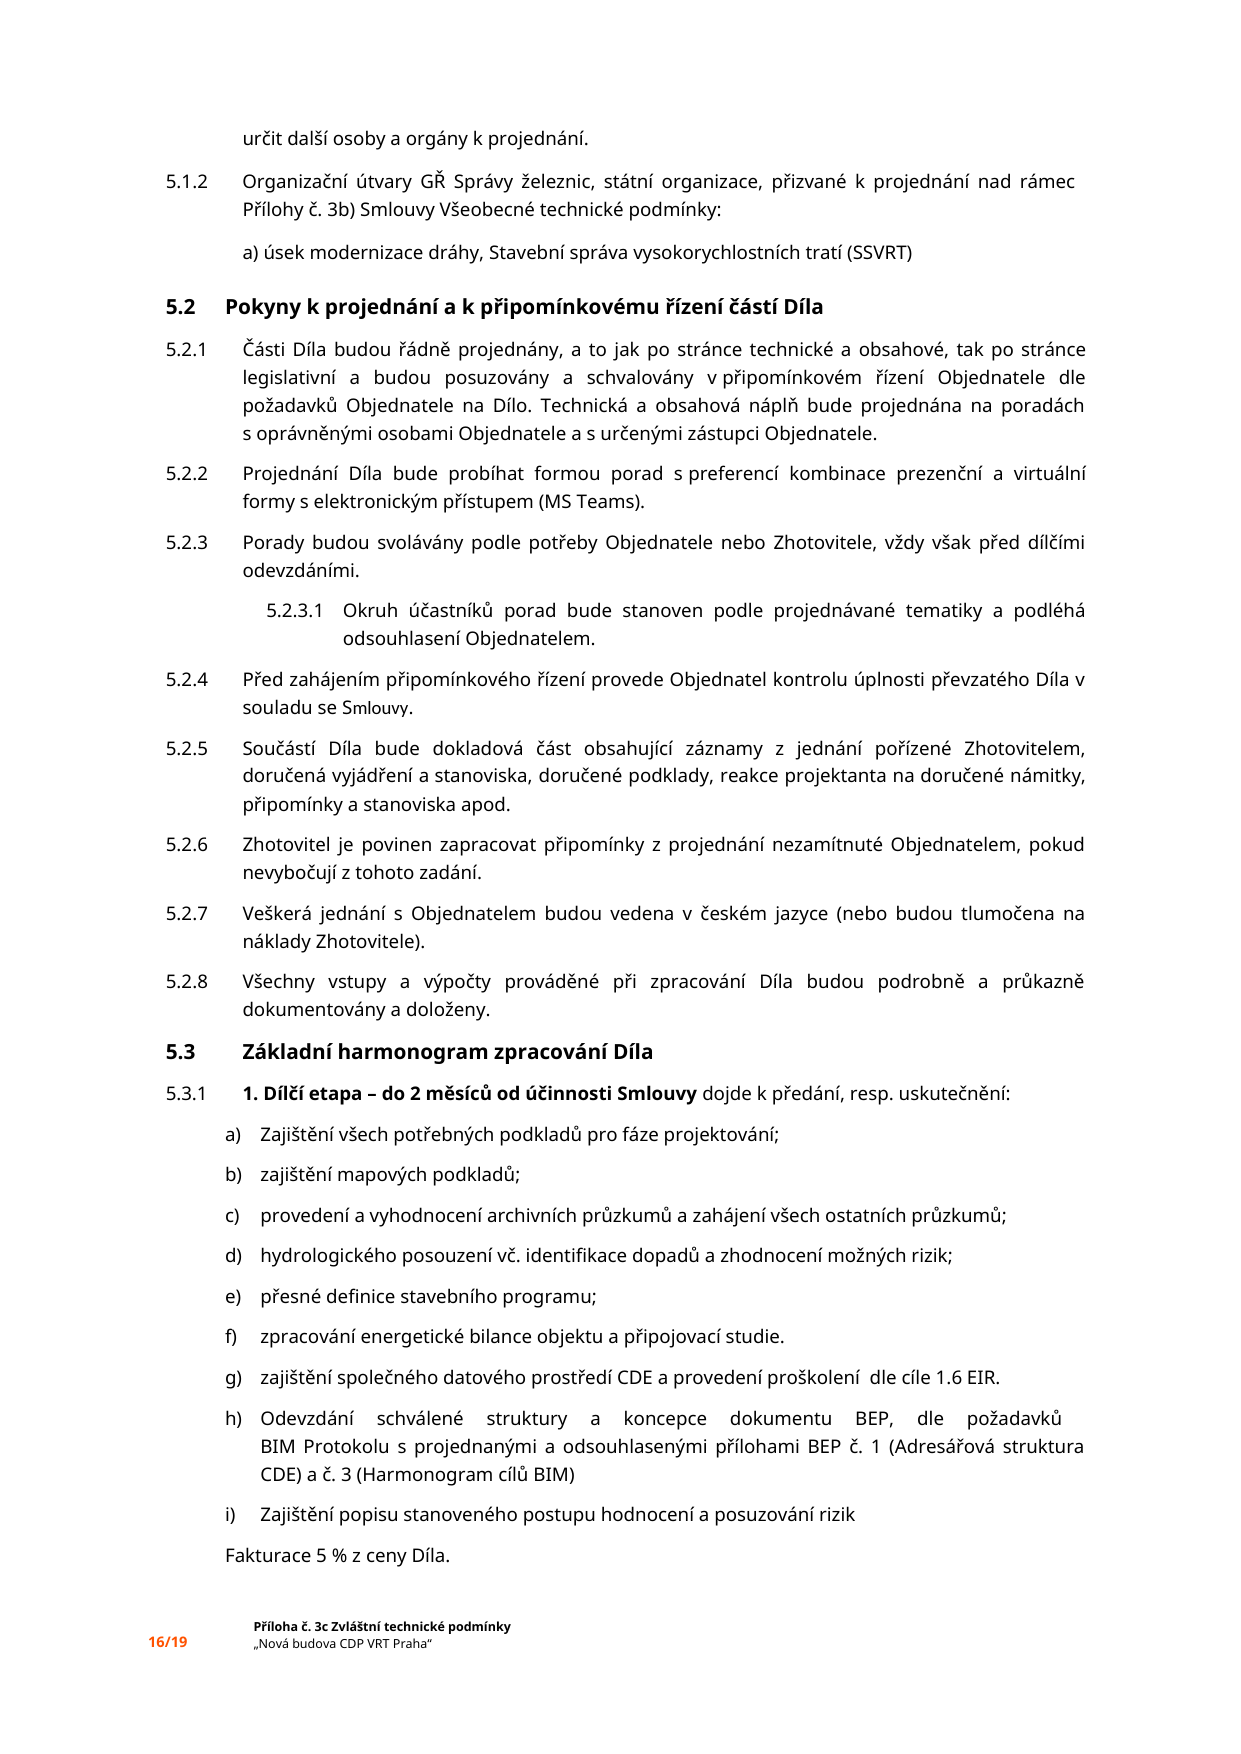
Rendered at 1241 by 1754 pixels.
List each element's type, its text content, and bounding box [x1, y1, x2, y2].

list Projednání Díla bude probíhat formou porad s preferencí kombinace prezenční a virtuální formy s elektronickým přístupem (MS Teams). [166, 461, 1086, 514]
list Základní harmonogram zpracování Díla [166, 1037, 1086, 1065]
list Porady budou svolávány podle potřeby Objednatele nebo Zhotovitele, vždy však před dílčími odevzdáními. [166, 529, 1086, 583]
list Části Díla budou řádně projednány, a to jak po stránce technické a obsahové, tak po stránce legislativní a budou posuzovány a schvalovány v připomínkovém řízení Objednatele dle požadavků Objednatele na Dílo. Technická a obsahová náplň bude projednána na poradách s oprávněnými osobami Objednatele a s určenými zástupci Objednatele. [166, 336, 1086, 446]
list a) úsek modernizace dráhy, Stavební správa vysokorychlostních tratí (SSVRT) [242, 239, 1076, 265]
list 1. Dílčí etapa – do 2 měsíců od účinnosti Smlouvy dojde k předání, resp. uskutečnění: [166, 1081, 1086, 1106]
list zajištění mapových podkladů; [225, 1162, 1086, 1187]
list zpracování energetické bilance objektu a připojovací studie. [225, 1324, 1086, 1349]
list Organizační útvary GŘ Správy železnic, státní organizace, přizvané k projednání nad rámec Přílohy č. 3b) Smlouvy Všeobecné technické podmínky: [166, 168, 1076, 222]
list Veškerá jednání s Objednatelem budou vedena v českém jazyce (nebo budou tlumočena na náklady Zhotovitele). [166, 900, 1086, 953]
list Zhotovitel je povinen zapracovat připomínky z projednání nezamítnuté Objednatelem, pokud nevybočují z tohoto zadání. [166, 831, 1086, 885]
list Všechny vstupy a výpočty prováděné při zpracování Díla budou podrobně a průkazně dokumentovány a doloženy. [166, 968, 1086, 1022]
list provedení a vyhodnocení archivních průzkumů a zahájení všech ostatních průzkumů; [225, 1202, 1086, 1228]
list Před zahájením připomínkového řízení provede Objednatel kontrolu úplnosti převzatého Díla v souladu se Smlouvy. [166, 666, 1086, 720]
list Odevzdání schválené struktury a koncepce dokumentu BEP, dle požadavků BIM Protokolu s projednanými a odsouhlasenými přílohami BEP č. 1 (Adresářová struktura CDE) a č. 3 (Harmonogram cílů BIM) [225, 1405, 1086, 1486]
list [166, 125, 1076, 151]
list hydrologického posouzení vč. identifikace dopadů a zhodnocení možných rizik; [225, 1243, 1086, 1268]
list Okruh účastníků porad bude stanoven podle projednávané tematiky a podléhá odsouhlasení Objednatelem. [266, 598, 1086, 651]
list Pokyny k projednání a k připomínkovému řízení částí Díla [166, 292, 1086, 321]
list přesné definice stavebního programu; [225, 1283, 1086, 1309]
list Součástí Díla bude dokladová část obsahující záznamy z jednání pořízené Zhotovitelem, doručená vyjádření a stanoviska, doručené podklady, reakce projektanta na doručené námitky, připomínky a stanoviska apod. [166, 735, 1086, 816]
list Zajištění popisu stanoveného postupu hodnocení a posuzování rizik [225, 1501, 1086, 1527]
list zajištění společného datového prostředí CDE a provedení proškolení dle cíle 1.6 EIR. [225, 1364, 1086, 1390]
list Zajištění všech potřebných podkladů pro fáze projektování; [225, 1121, 1086, 1147]
list Fakturace 5 % z ceny Díla. [225, 1542, 1086, 1567]
